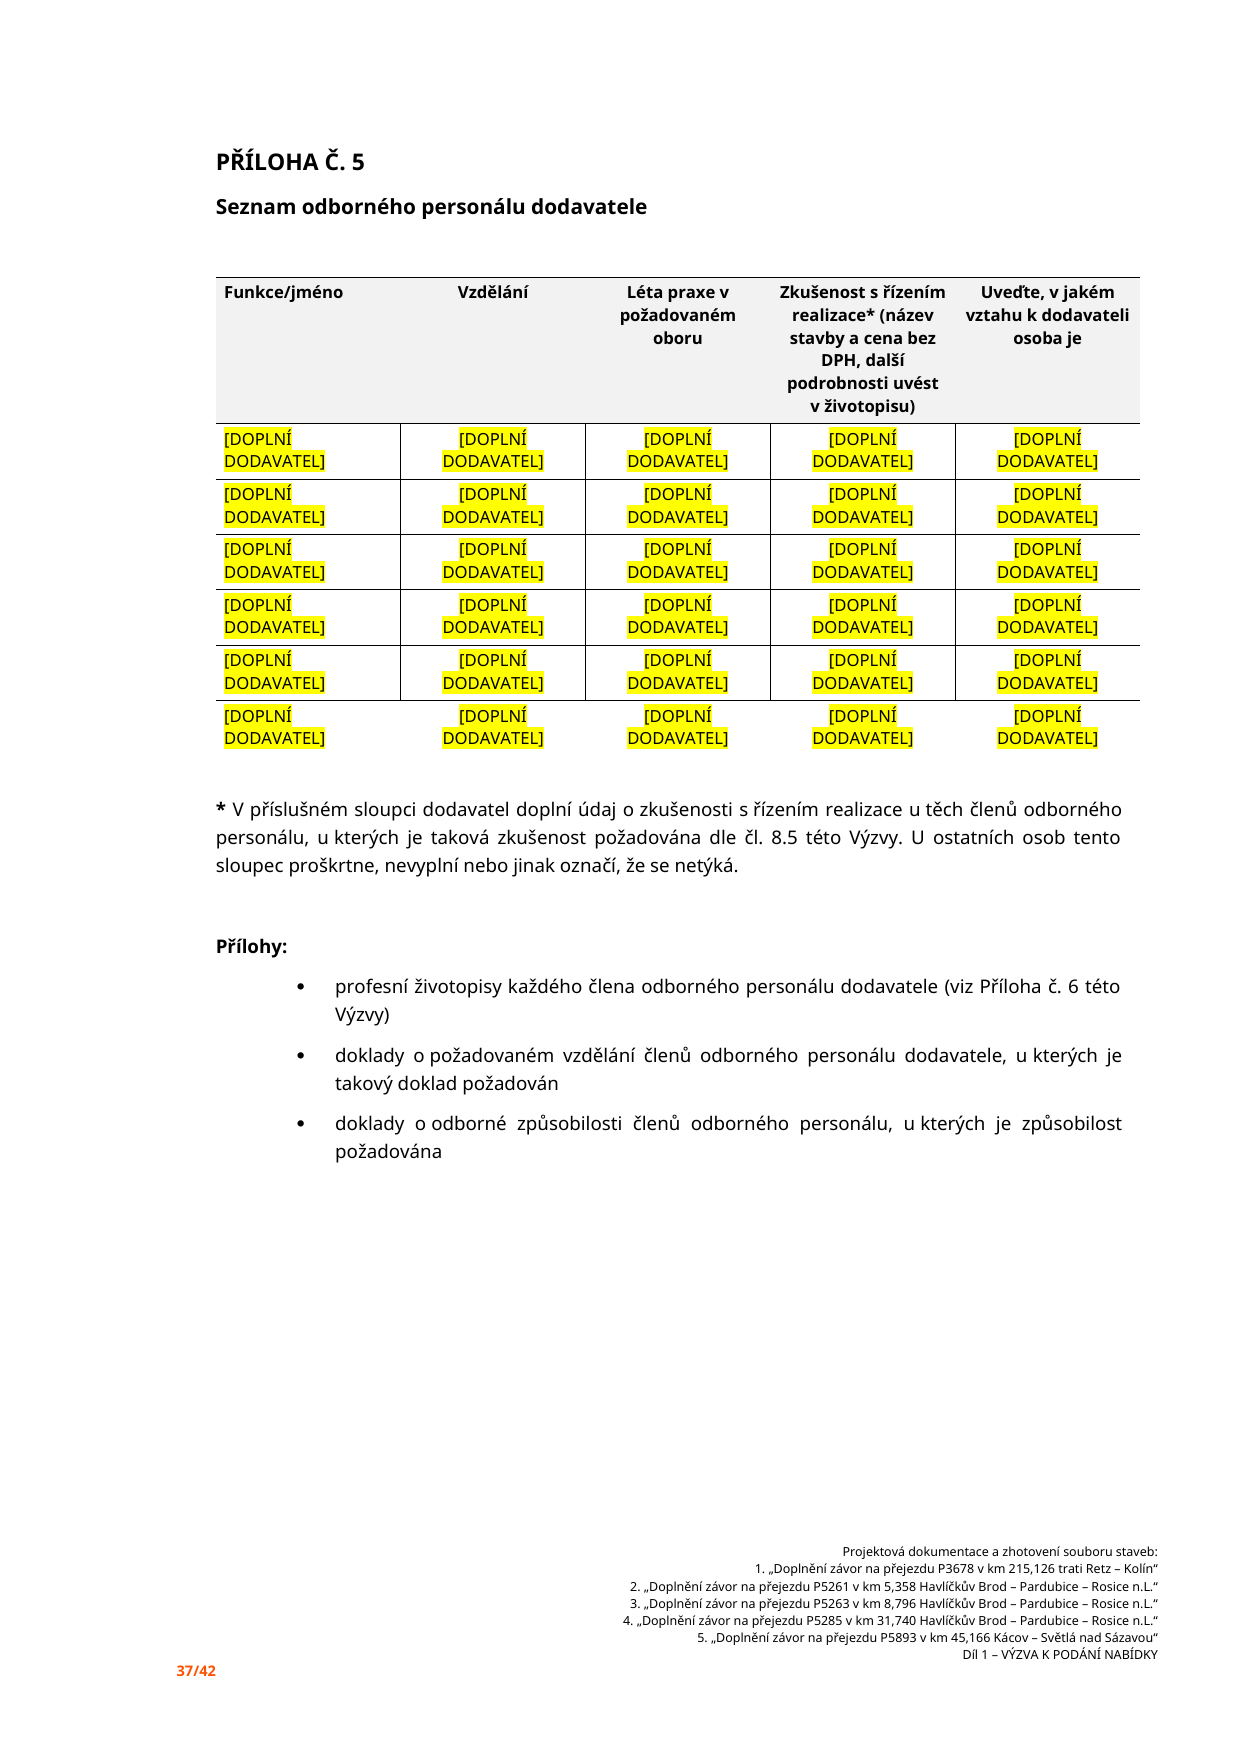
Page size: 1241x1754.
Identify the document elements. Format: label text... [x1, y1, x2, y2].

list doklady o odborné způsobilosti členů odborného personálu, u kterých je způsobilost požadována [297, 1111, 1122, 1164]
table_header Vzdělání [400, 278, 585, 423]
table_cell [DOPLNÍ DODAVATEL] [216, 535, 400, 589]
text Příloha č. 5 [216, 146, 1122, 177]
table_cell [DOPLNÍ DODAVATEL] [401, 424, 585, 478]
table_cell [DOPLNÍ DODAVATEL] [771, 480, 955, 534]
table_cell [DOPLNÍ DODAVATEL] [771, 646, 955, 700]
table_cell [DOPLNÍ DODAVATEL] [956, 535, 1140, 589]
table_cell [DOPLNÍ DODAVATEL] [586, 535, 770, 589]
table_cell [DOPLNÍ DODAVATEL] [956, 646, 1140, 700]
table_cell [DOPLNÍ DODAVATEL] [401, 590, 585, 645]
text Přílohy: [216, 933, 1122, 959]
table_cell [DOPLNÍ DODAVATEL] [586, 424, 770, 478]
table_cell [DOPLNÍ DODAVATEL] [955, 701, 1140, 756]
table_cell [DOPLNÍ DODAVATEL] [956, 424, 1140, 478]
table_cell [DOPLNÍ DODAVATEL] [401, 480, 585, 534]
table_cell [DOPLNÍ DODAVATEL] [216, 480, 400, 534]
table_cell [DOPLNÍ DODAVATEL] [586, 590, 770, 645]
text * V příslušném sloupci dodavatel doplní údaj o zkušenosti s řízením realizace u těch členů odborného personálu, u kterých je taková zkušenost požadována dle čl. 8.5 této Výzvy. U ostatních osob tento sloupec proškrtne, nevyplní nebo jinak označí, že se netýká. [216, 796, 1122, 878]
text Seznam odborného personálu dodavatele [216, 192, 1122, 221]
table_cell [DOPLNÍ DODAVATEL] [400, 701, 585, 756]
table_cell [DOPLNÍ DODAVATEL] [401, 646, 585, 700]
table_cell [DOPLNÍ DODAVATEL] [586, 480, 770, 534]
table_cell [DOPLNÍ DODAVATEL] [216, 590, 400, 645]
table_cell [DOPLNÍ DODAVATEL] [956, 590, 1140, 645]
table_cell [DOPLNÍ DODAVATEL] [771, 424, 955, 478]
table_cell [DOPLNÍ DODAVATEL] [956, 480, 1140, 534]
table_cell [DOPLNÍ DODAVATEL] [771, 535, 955, 589]
table_cell [DOPLNÍ DODAVATEL] [771, 590, 955, 645]
table_cell [DOPLNÍ DODAVATEL] [585, 701, 770, 756]
table_cell [DOPLNÍ DODAVATEL] [401, 535, 585, 589]
table_cell [DOPLNÍ DODAVATEL] [216, 701, 400, 756]
table_header Funkce/jméno [216, 278, 400, 423]
table_header Zkušenost s řízením realizace* (název stavby a cena bez DPH, další podrobnosti uvést v životopisu) [770, 278, 955, 423]
table_header Léta praxe v požadovaném oboru [585, 278, 770, 423]
list profesní životopisy každého člena odborného personálu dodavatele (viz Příloha č. 6 této Výzvy) [297, 974, 1122, 1027]
table_cell [DOPLNÍ DODAVATEL] [770, 701, 955, 756]
list doklady o požadovaném vzdělání členů odborného personálu dodavatele, u kterých je takový doklad požadován [297, 1042, 1122, 1096]
table_cell [DOPLNÍ DODAVATEL] [216, 646, 400, 700]
table_header Uveďte, v jakém vztahu k dodavateli osoba je [955, 278, 1140, 423]
table_cell [DOPLNÍ DODAVATEL] [216, 424, 400, 478]
table_cell [DOPLNÍ DODAVATEL] [586, 646, 770, 700]
